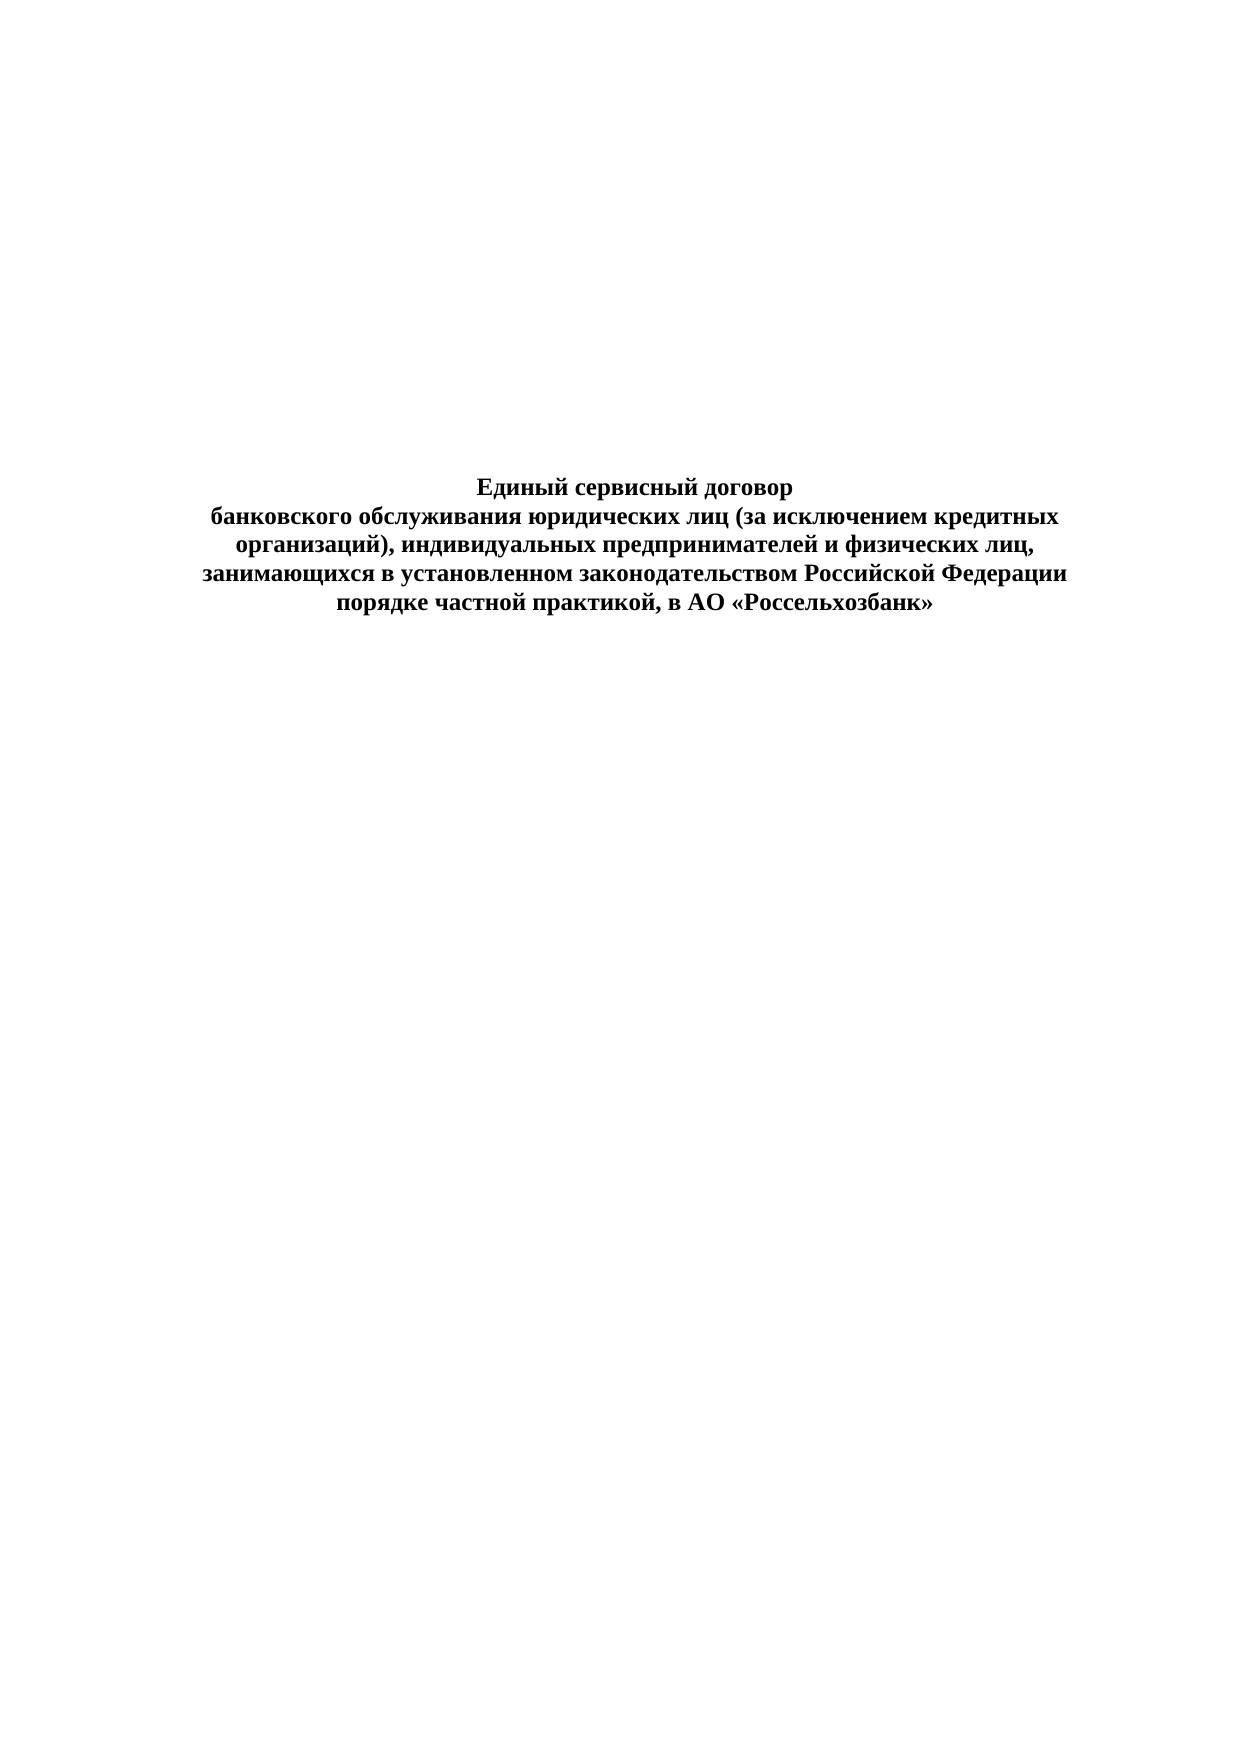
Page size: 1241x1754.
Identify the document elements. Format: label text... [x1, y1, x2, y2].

text порядке частной практикой, в АО «Россельхозбанк» [118, 587, 1152, 616]
text Единый сервисный договор [118, 472, 1152, 501]
text занимающихся в установленном законодательством Российской Федерации [118, 558, 1152, 587]
text организаций), индивидуальных предпринимателей и физических лиц, [118, 529, 1152, 558]
text банковского обслуживания юридических лиц (за исключением кредитных [118, 501, 1152, 529]
